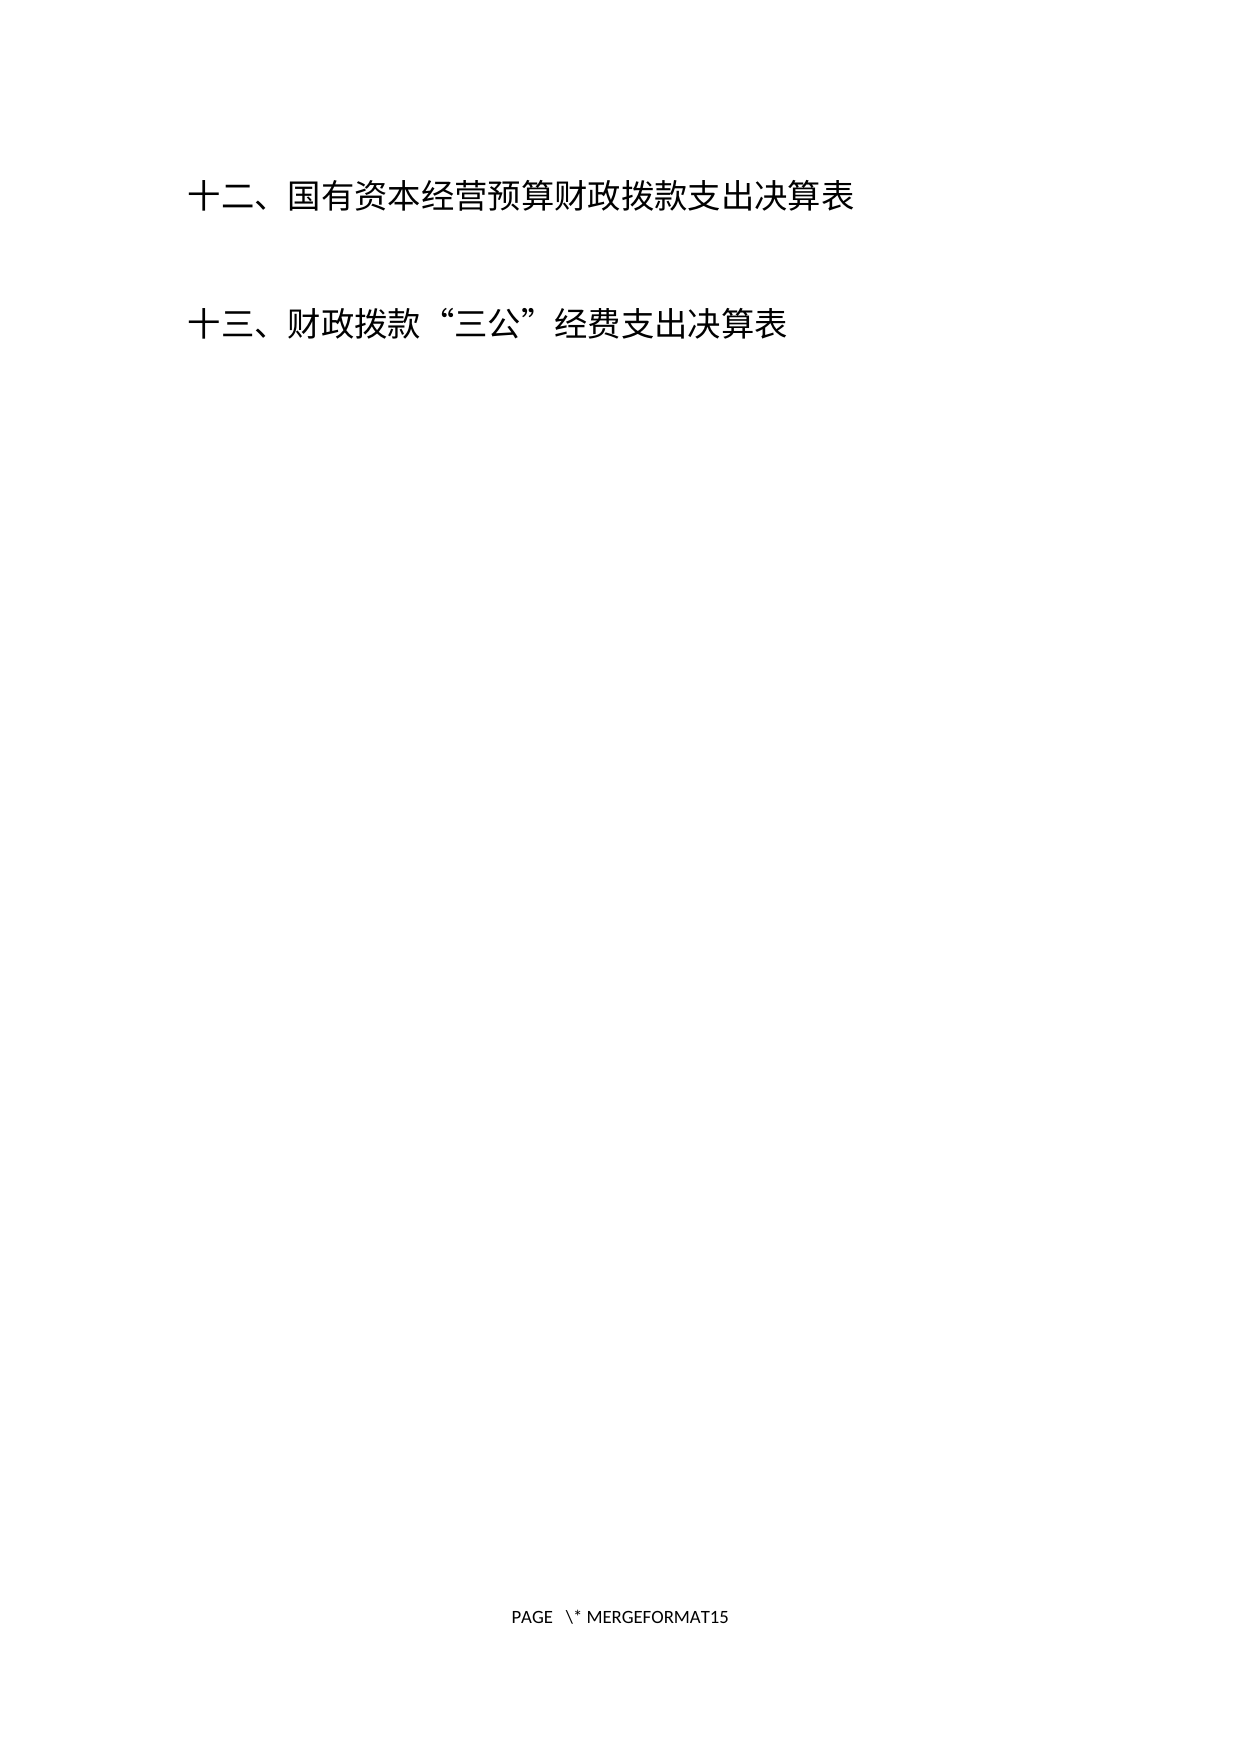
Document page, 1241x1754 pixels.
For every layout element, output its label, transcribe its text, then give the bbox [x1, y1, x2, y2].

subtitle 十三、财政拨款“三公”经费支出决算表 [187, 289, 1053, 354]
subtitle 十二、国有资本经营预算财政拨款支出决算表 [187, 162, 1053, 227]
